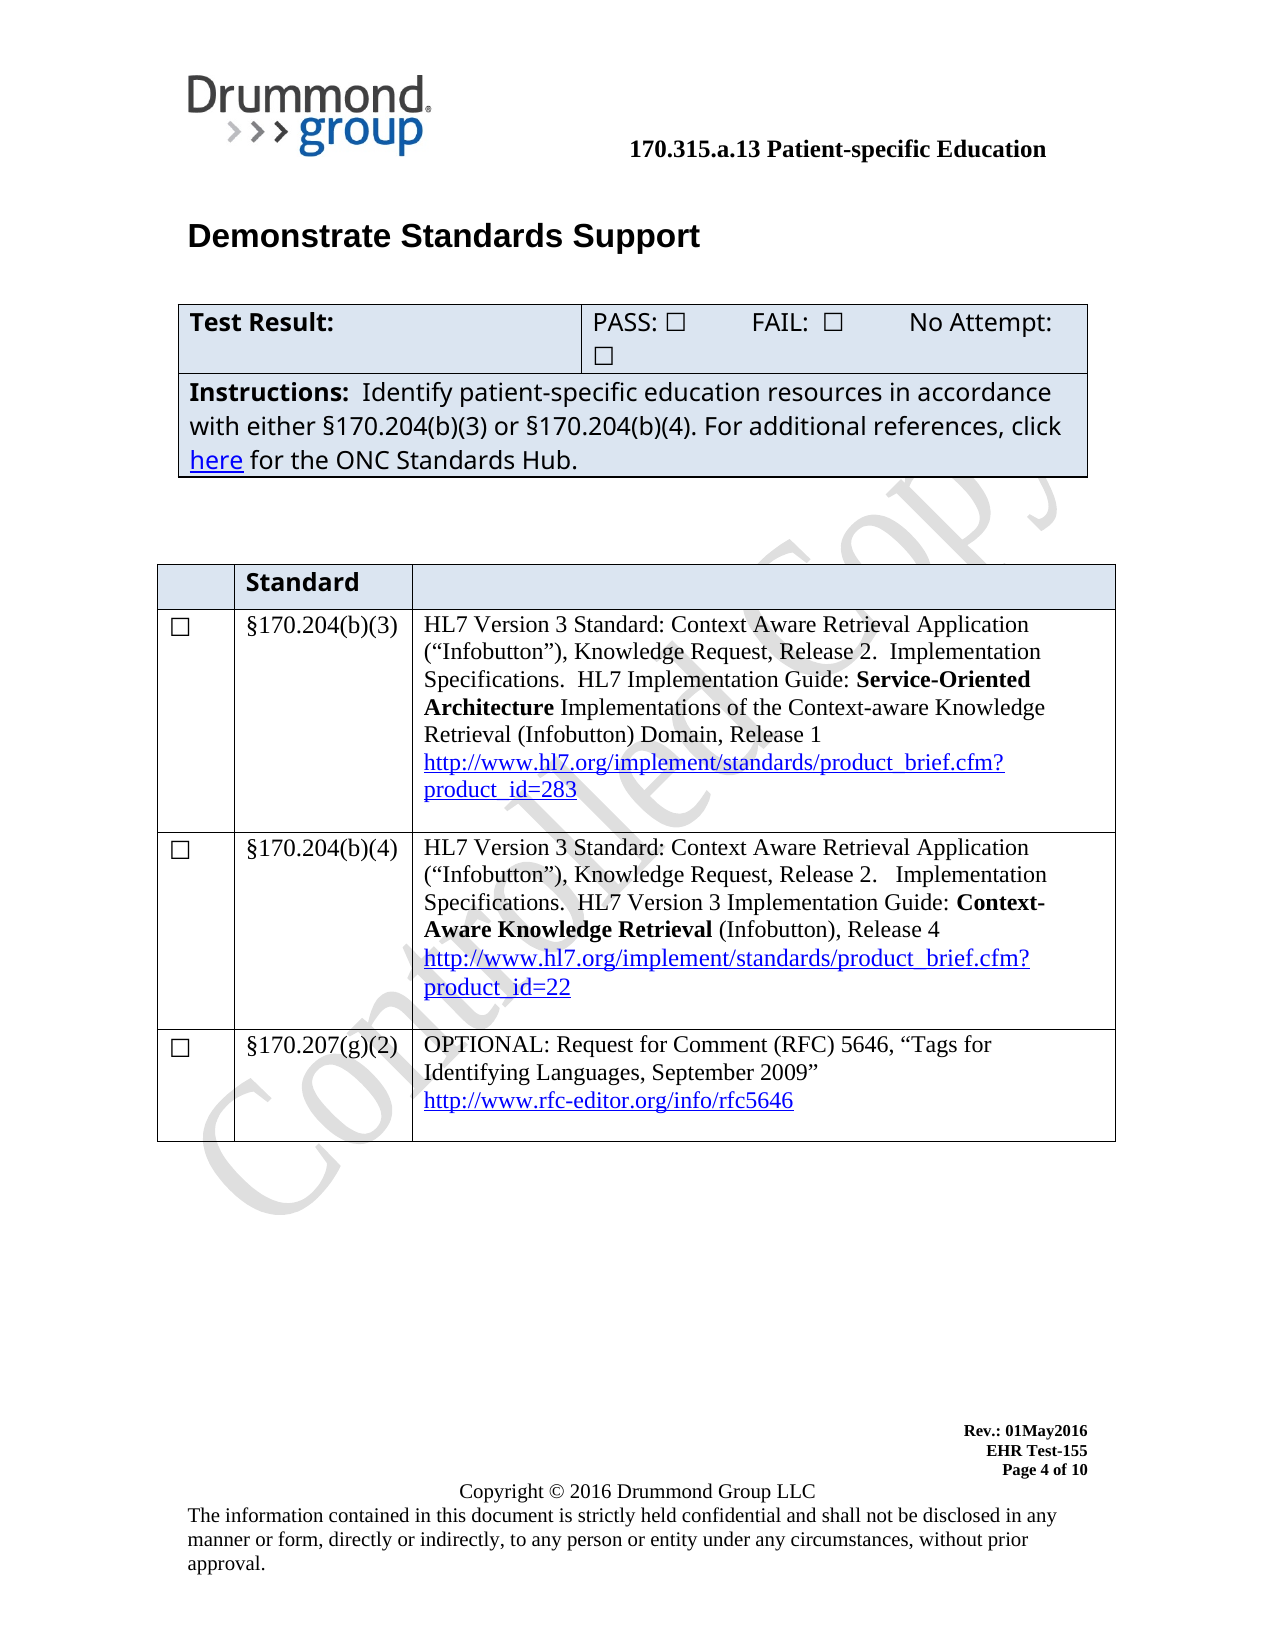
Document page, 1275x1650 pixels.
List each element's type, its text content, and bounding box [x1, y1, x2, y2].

table_cell §170.207(g)(2) [235, 1030, 412, 1141]
picture [187, 75, 433, 157]
table_header Test Result: [179, 305, 581, 373]
table_cell OPTIONAL: Request for Comment (RFC) 5646, “Tags for Identifying Languages, September 2009” http://www.rfc-editor.org/info/rfc5646 [413, 1030, 1115, 1141]
table_cell HL7 Version 3 Standard: Context Aware Retrieval Application (“Infobutton”), Knowledge Request, Release 2. Implementation Specifications. HL7 Version 3 Implementation Guide: Context-Aware Knowledge Retrieval (Infobutton), Release 4 http://www.hl7.org/implement/standards/product_brief.cfm?product_id=22 [413, 833, 1115, 1029]
table_cell §170.204(b)(4) [235, 833, 412, 1029]
table_header PASS: FAIL: No Attempt: [582, 305, 1087, 373]
subtitle Demonstrate Standards Support [187, 216, 1087, 254]
table_cell HL7 Version 3 Standard: Context Aware Retrieval Application (“Infobutton”), Knowledge Request, Release 2. Implementation Specifications. HL7 Implementation Guide: Service-Oriented Architecture Implementations of the Context-aware Knowledge Retrieval (Infobutton) Domain, Release 1 http://www.hl7.org/implement/standards/product_brief.cfm?product_id=283 [413, 610, 1115, 832]
table_header Standard [235, 565, 412, 609]
table_header [413, 565, 1115, 609]
table_cell §170.204(b)(3) [235, 610, 412, 832]
table_cell Instructions: Identify patient-specific education resources in accordance with either §170.204(b)(3) or §170.204(b)(4). For additional references, click here for the ONC Standards Hub. [179, 374, 1087, 476]
table_header [158, 565, 234, 609]
